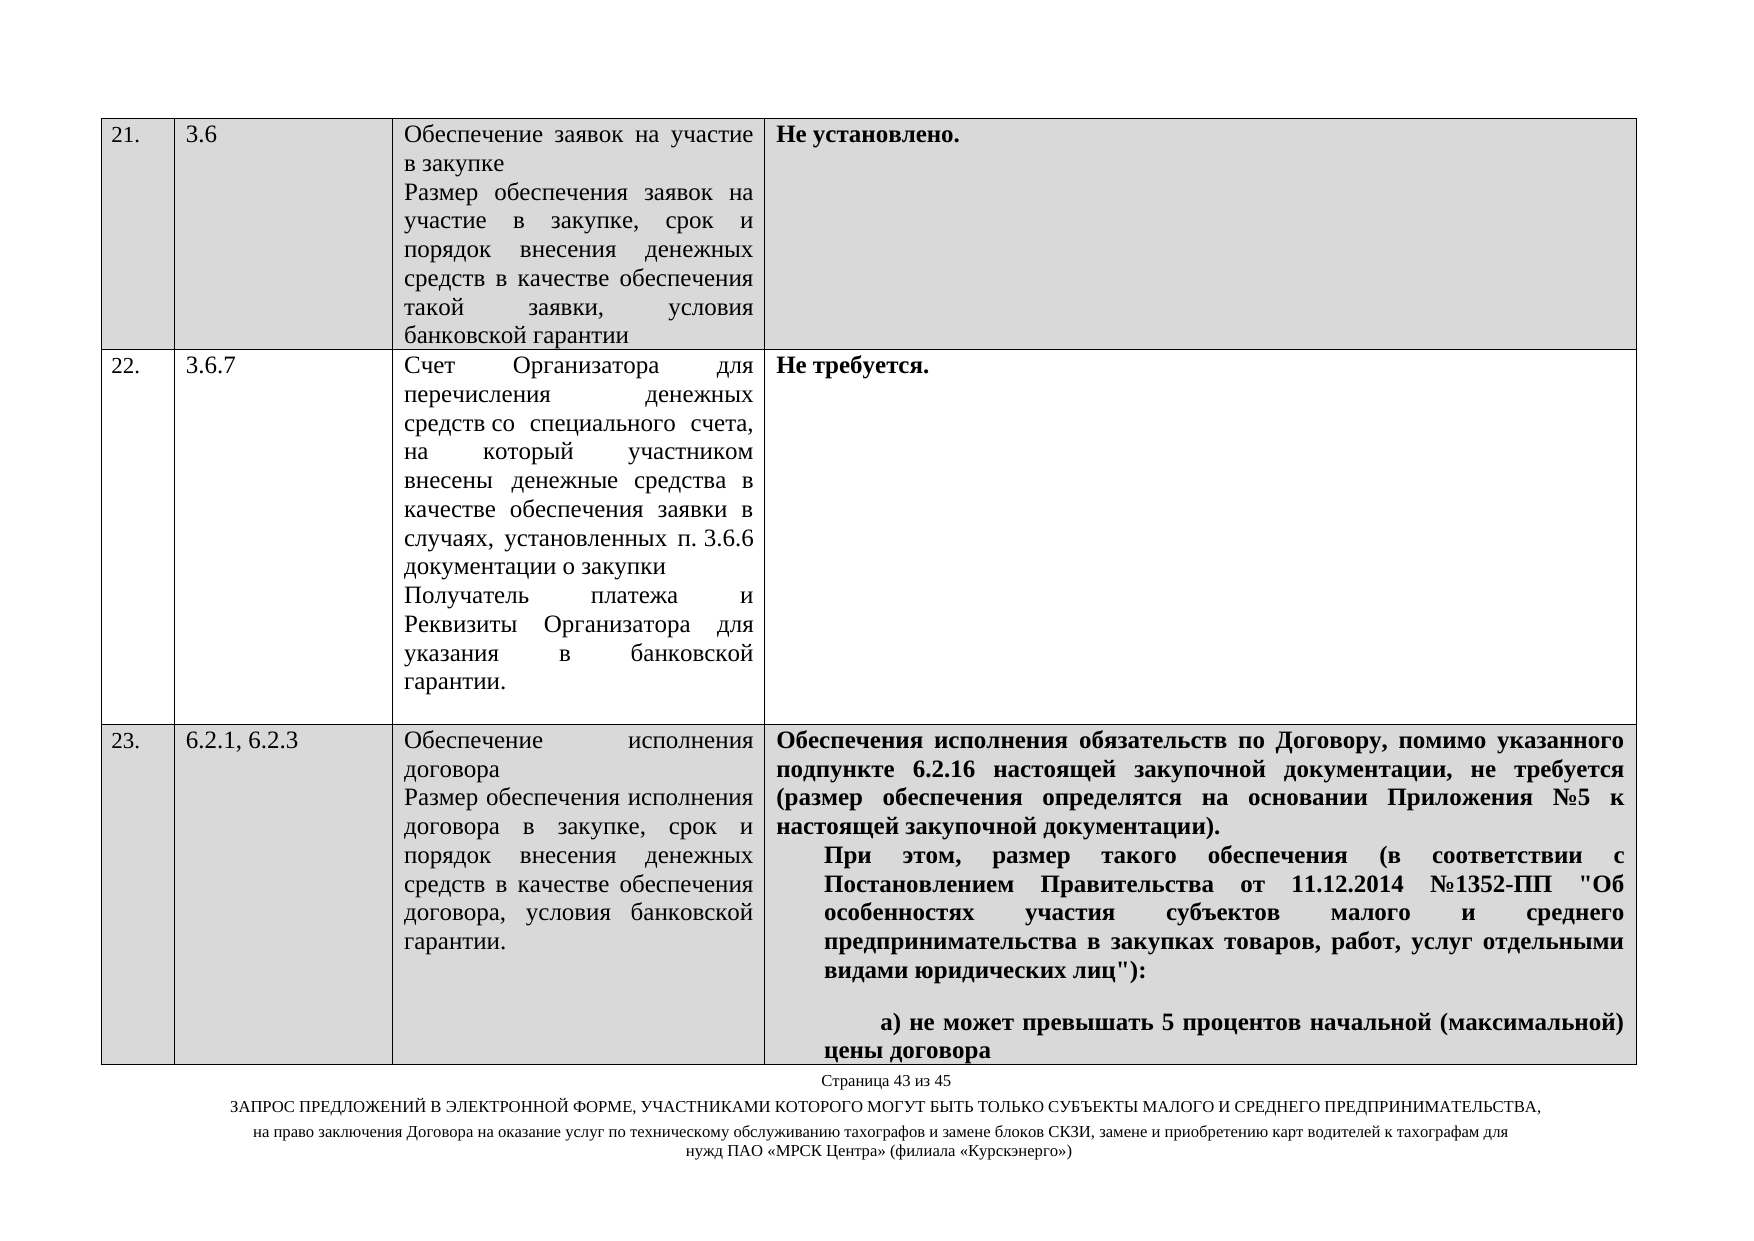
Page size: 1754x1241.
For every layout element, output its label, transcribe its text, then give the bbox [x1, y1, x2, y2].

table_cell Не установлено. [765, 119, 1636, 349]
table_cell 3.6 [175, 119, 392, 349]
table_cell [102, 119, 174, 349]
table_cell 6.2.1, 6.2.3 [175, 725, 392, 1064]
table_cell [393, 725, 764, 1064]
table_cell [102, 350, 174, 724]
table_cell 3.6.7 [175, 350, 392, 724]
table_cell Счет Организатора для перечисления денежных средств со специального счета, на который участником внесены денежные средства в качестве обеспечения заявки в случаях, установленных п. 3.6.6 документации о закупки Получатель платежа и Реквизиты Организатора для указания в банковской гарантии. [393, 350, 764, 724]
table_cell Обеспечение заявок на участие в закупке Размер обеспечения заявок на участие в закупке, срок и порядок внесения денежных средств в качестве обеспечения такой заявки, условия банковской гарантии [393, 119, 764, 349]
table_cell Не требуется. [765, 350, 1636, 724]
table_cell [102, 725, 174, 1064]
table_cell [765, 725, 1636, 1064]
